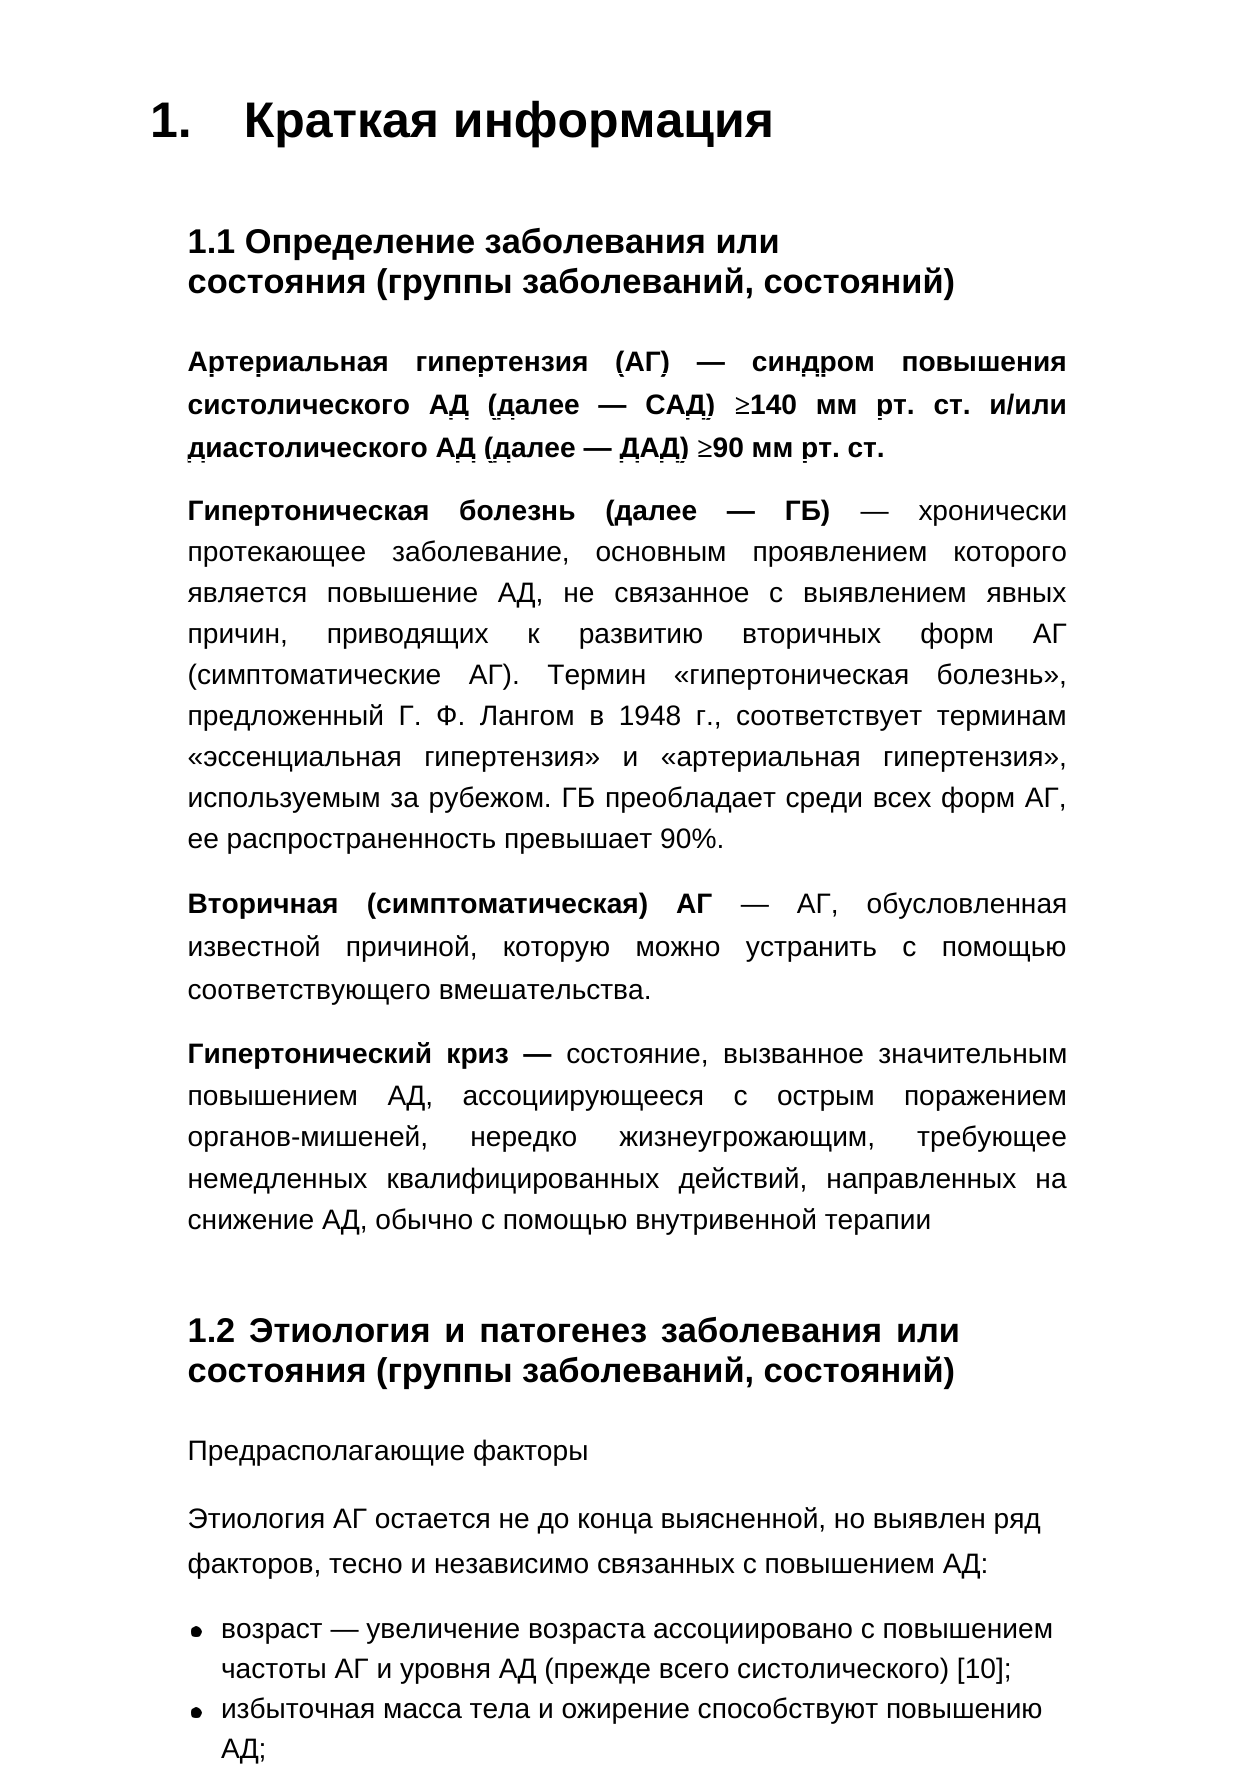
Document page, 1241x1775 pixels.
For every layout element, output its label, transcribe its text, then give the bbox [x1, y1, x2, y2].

text Артериальная гипертензия (АГ) — синдром повышения систолического АД (далее — САД) ≥140 мм рт. ст. и/или диастолического АД (далее — ДАД) ≥90 мм рт. ст. [187, 374, 1067, 416]
text Вторичная (симптоматическая) АГ — АГ, обусловленная известной причиной, которую можно устранить с помощью соответствующего вмешательства. [187, 887, 1067, 1005]
text Предрасполагающие факторы [187, 1433, 1090, 1466]
text Артериальная гипертензия (АГ) — синдром повышения систолического АД (далее — САД) ≥140 мм рт. ст. и/или диастолического АД (далее — ДАД) ≥90 мм рт. ст. [187, 344, 1067, 373]
text Артериальная гипертензия (АГ) — синдром повышения систолического АД (далее — САД) ≥140 мм рт. ст. и/или диастолического АД (далее — ДАД) ≥90 мм рт. ст. [187, 417, 1067, 464]
list Краткая информация [150, 91, 1090, 148]
picture [188, 1624, 203, 1639]
text возраст — увеличение возраста ассоциировано с повышением частоты АГ и уровня АД (прежде всего систолического) [10]; избыточная масса тела и ожирение способствуют повышению АД; [221, 1612, 1067, 1764]
text Этиология АГ остается не до конца выясненной, но выявлен ряд факторов, тесно и независимо связанных с повышением АД: [187, 1502, 1067, 1580]
text Гипертоническая болезнь (далее — ГБ) — хронически протекающее заболевание, основным проявлением которого является повышение АД, не связанное с выявлением явных причин, приводящих к развитию вторичных форм АГ (симптоматические АГ). Термин «гипертоническая болезнь», предложенный Г. Ф. Лангом в 1948 г., соответствует терминам «эссенциальная гипертензия» и «артериальная гипертензия», используемым за рубежом. ГБ преобладает среди всех форм АГ, ее распространенность превышает 90%. [187, 494, 1067, 855]
text 1.2 Этиология и патогенез заболевания или состояния (группы заболеваний, состояний) [187, 1310, 961, 1390]
text 1.1 Определение заболевания или состояния (группы заболеваний, состояний) [187, 221, 967, 301]
picture [188, 1706, 203, 1720]
text Гипертонический криз — cостояние, вызванное значительным повышением АД, ассоциирующееся с острым поражением органов-мишеней, нередко жизнеугрожающим, требующее немедленных квалифицированных действий, направленных на снижение АД, обычно с помощью внутривенной терапии [187, 1037, 1067, 1236]
